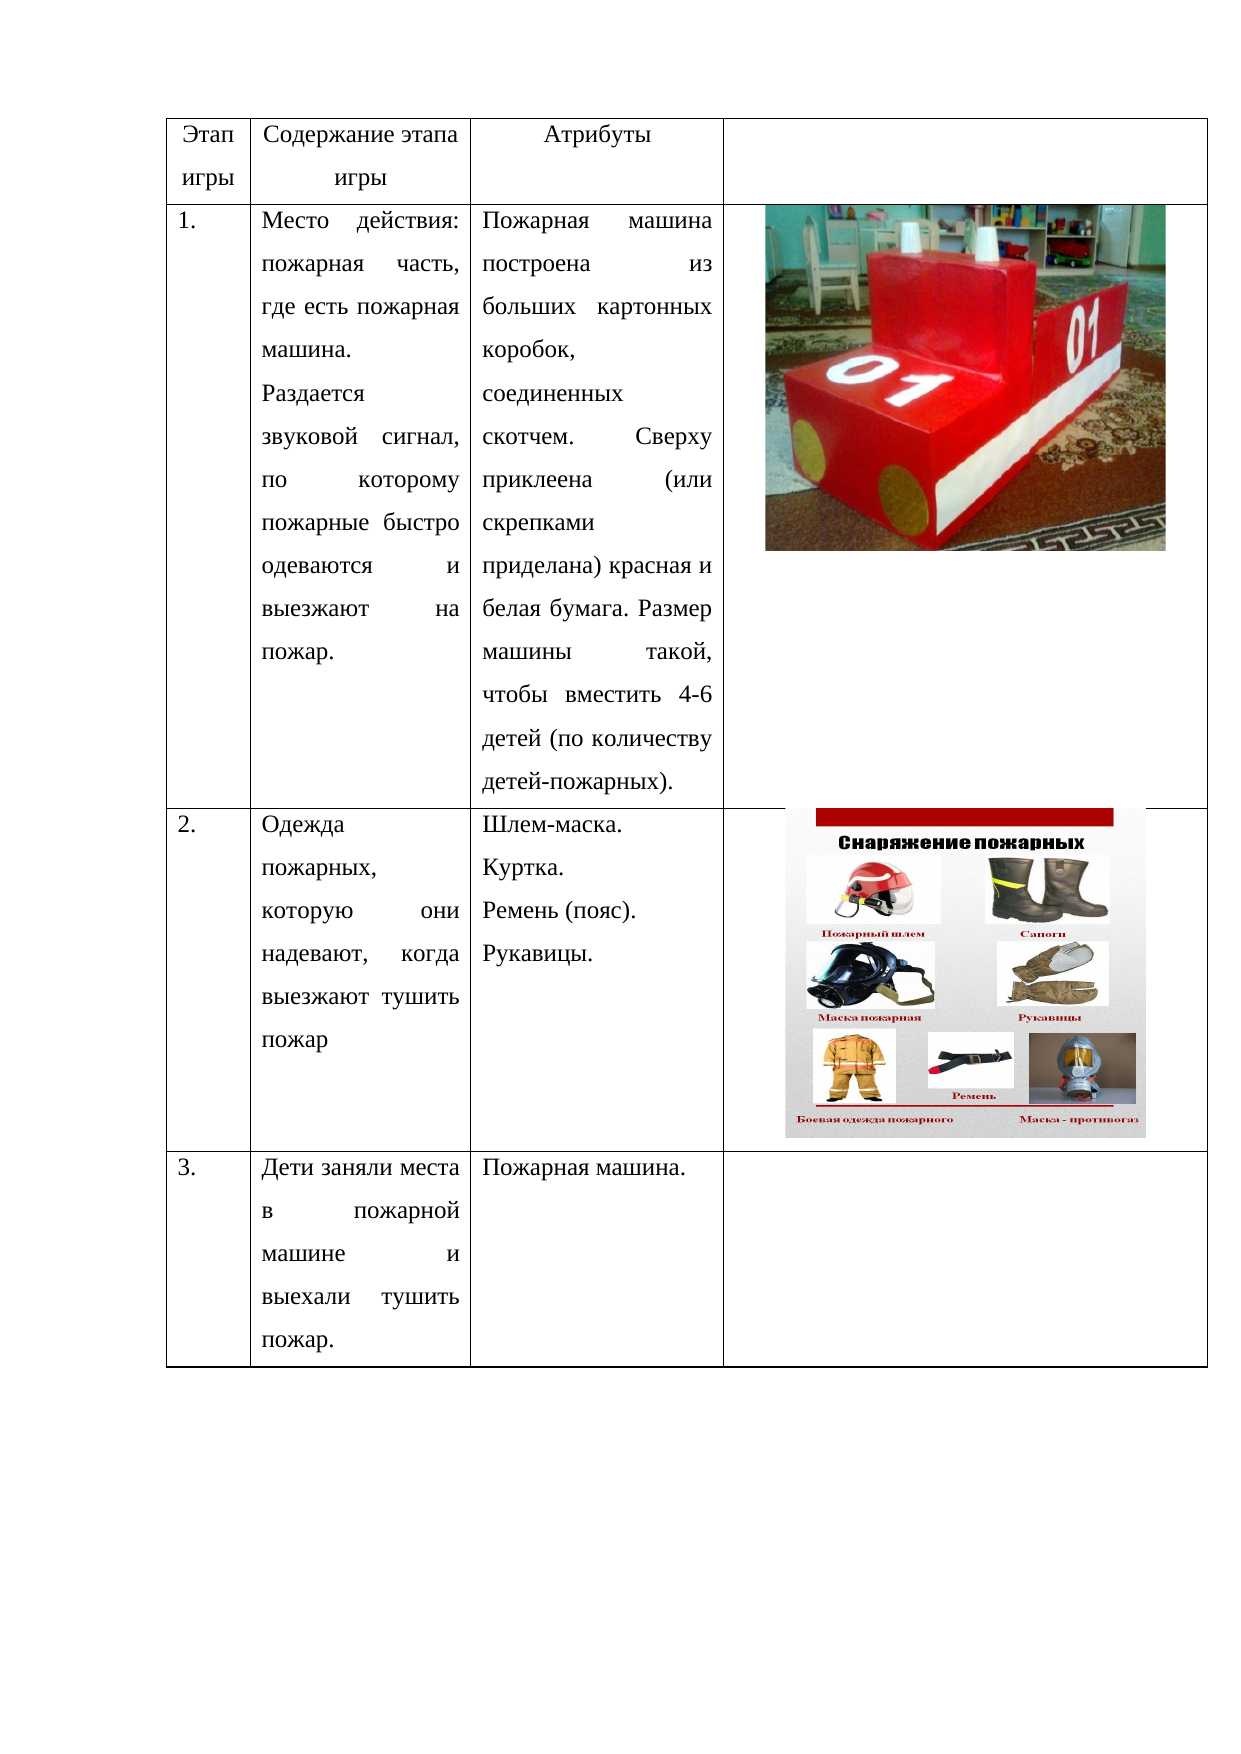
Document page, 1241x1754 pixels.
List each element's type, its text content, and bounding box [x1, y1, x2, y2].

table_cell Дети заняли места в пожарной машине и выехали тушить пожар. [251, 1152, 470, 1366]
picture [785, 808, 1146, 1138]
table_cell 3. [167, 1152, 250, 1366]
table_cell Шлем-маска. Куртка. Ремень (пояс). Рукавицы. [471, 809, 723, 1151]
table_cell [724, 1152, 1207, 1366]
table_header Содержание этапа игры [251, 119, 470, 204]
table_header [724, 119, 1207, 204]
table_cell Место действия: пожарная часть, где есть пожарная машина. Раздается звуковой сигнал, по которому пожарные быстро одеваются и выезжают на пожар. [251, 205, 470, 808]
table_cell 2. [167, 809, 250, 1151]
table_cell [724, 205, 1207, 808]
table_cell [724, 809, 1207, 1151]
table_cell 1. [167, 205, 250, 808]
table_header Атрибуты [471, 119, 723, 204]
table_header Этап игры [167, 119, 250, 204]
table_cell Одежда пожарных, которую они надевают, когда выезжают тушить пожар [251, 809, 470, 1151]
table_cell Пожарная машина. [471, 1152, 723, 1366]
table_cell Пожарная машина построена из больших картонных коробок, соединенных скотчем. Сверху приклеена (или скрепками приделана) красная и белая бумага. Размер машины такой, чтобы вместить 4-6 детей (по количеству детей-пожарных). [471, 205, 723, 808]
picture [765, 205, 1166, 551]
